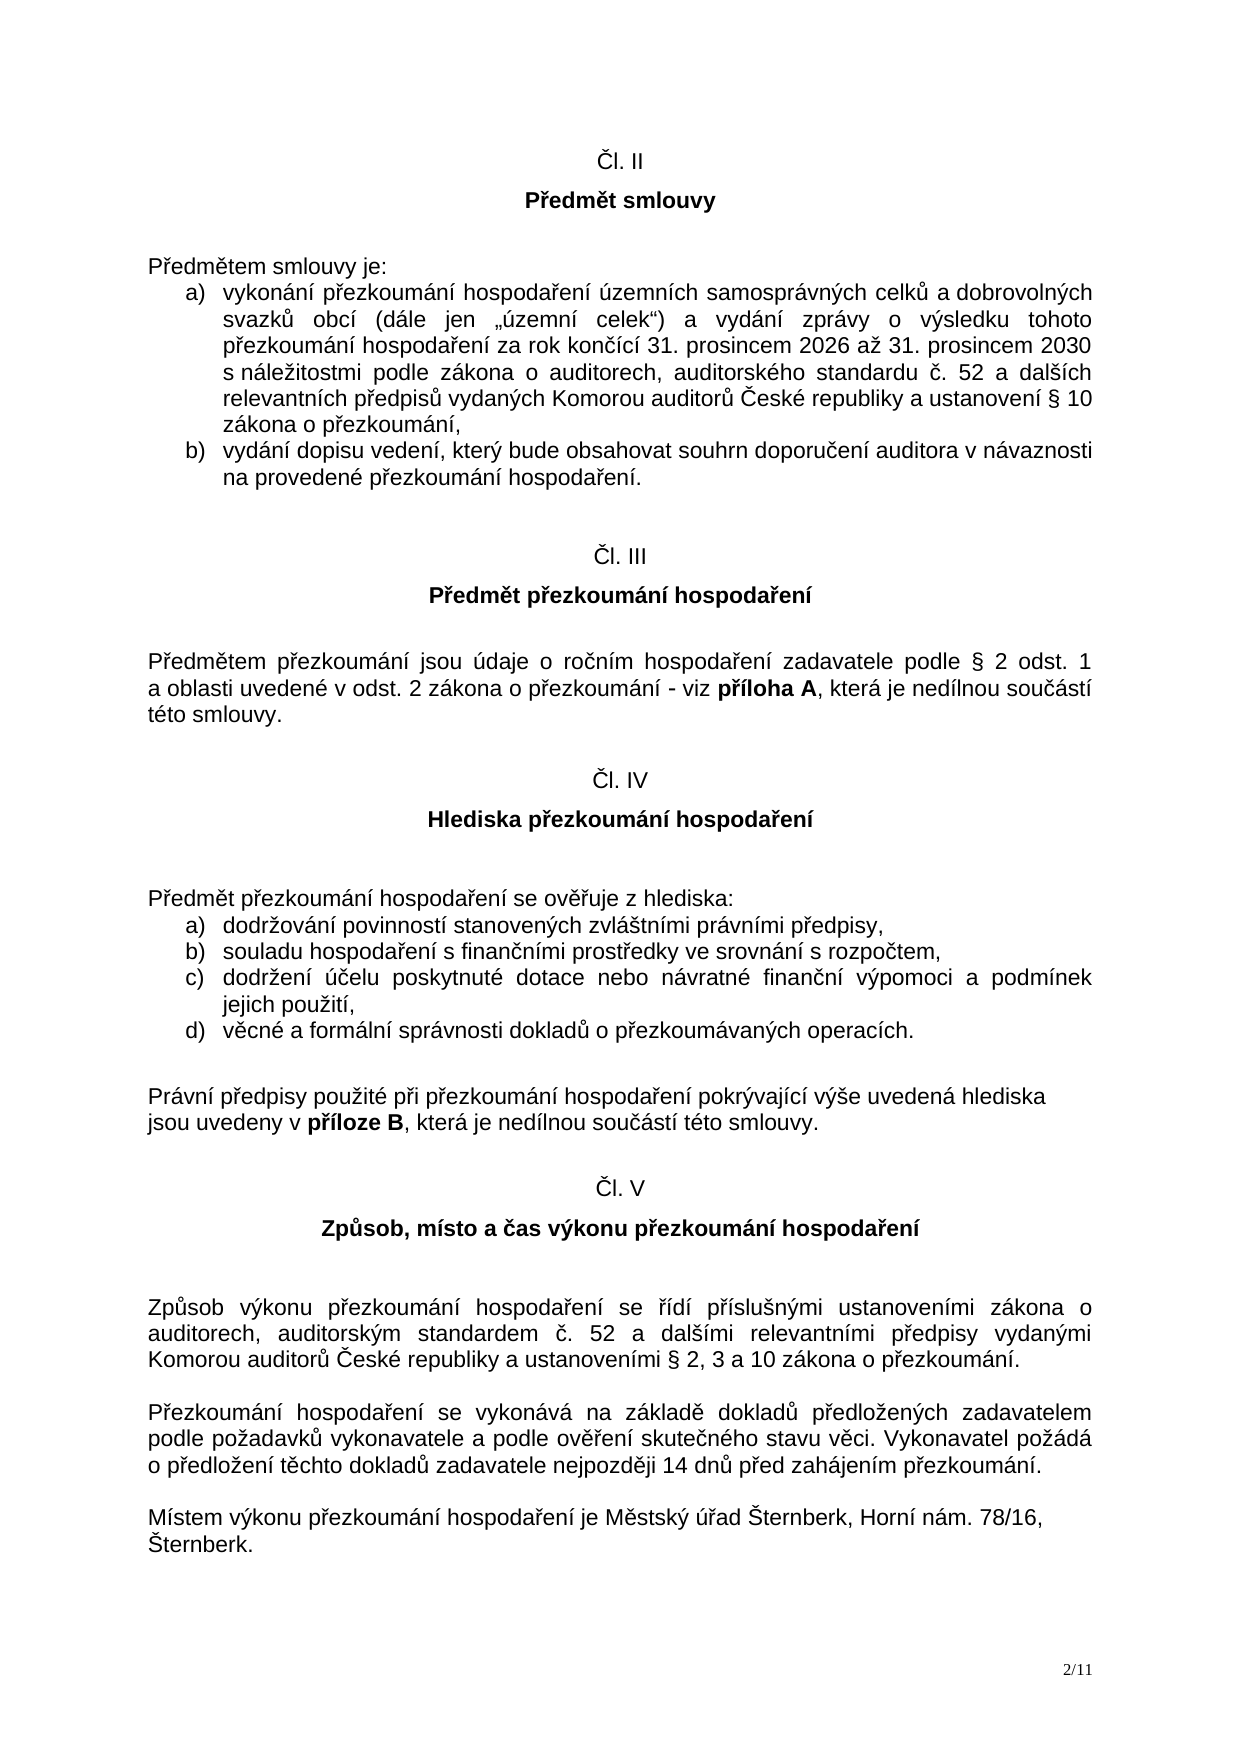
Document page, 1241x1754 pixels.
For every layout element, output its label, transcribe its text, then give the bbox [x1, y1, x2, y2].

text Způsob výkonu přezkoumání hospodaření se řídí příslušnými ustanoveními zákona o auditorech, auditorským standardem č. dalšími relevantními předpisy vydanými Komorou auditorů České republiky a ustanoveními § 2, 10 zákona o přezkoumání. [148, 1293, 1092, 1372]
text Čl. III [148, 543, 1092, 569]
list dodržování povinností stanovených zvláštními právními předpisy, [185, 912, 1092, 938]
text Čl. V [148, 1175, 1092, 1201]
text Přezkoumání hospodaření se vykonává na základě dokladů předložených zadavatelem podle požadavků vykonavatele a podle ověření skutečného stavu věci. Vykonavatel požádá o předložení těchto dokladů zadavatele nejpozději 14 dnů před zahájením přezkoumání. [148, 1399, 1092, 1478]
text Předmět smlouvy [148, 187, 1092, 213]
text Předmětem smlouvy je: [148, 253, 1092, 279]
text Způsob, místo a čas výkonu přezkoumání hospodaření [148, 1214, 1092, 1241]
text Čl. IV [148, 767, 1092, 793]
list věcné a formální správnosti dokladů o přezkoumávaných operacích. [185, 1017, 1092, 1043]
text Čl. II [148, 148, 1092, 174]
list souladu hospodaření s finančními prostředky ve srovnání s rozpočtem, [185, 938, 1092, 964]
text Předmět přezkoumání hospodaření [148, 582, 1092, 609]
list dodržení účelu poskytnuté dotace nebo návratné finanční výpomoci a podmínek jejich použití, [185, 964, 1092, 1017]
text Právní předpisy použité při přezkoumání hospodaření pokrývající výše uvedená hlediska jsou uvedeny v příloze B, která je nedílnou součástí této smlouvy. [148, 1083, 1092, 1136]
text Hlediska přezkoumání hospodaření [148, 806, 1092, 833]
text Místem výkonu přezkoumání hospodaření je Městský úřad Šternberk, Horní nám. 78/16, Šternberk. [148, 1504, 1092, 1557]
list vykonání přezkoumání hospodaření územních samosprávných celků a dobrovolných svazků obcí (dále jen „územní celek“) a vydání zprávy o výsledku tohoto přezkoumání hospodaření za rok končící 31. prosincem 2026 až 31. prosincem 2030 s náležitostmi podle zákona o auditorech, auditorského standardu č. dalších relevantních předpisů vydaných Komorou auditorů České republiky a ustanovení § 10 zákona o přezkoumání, [185, 279, 1092, 437]
text Předmět přezkoumání hospodaření se ověřuje z hlediska: [148, 885, 1092, 912]
text Předmětem přezkoumání jsou údaje o ročním hospodaření zadavatele podle § 2 odst. 1 a oblasti uvedené v odst. 2 zákona o přezkoumání viz příloha A, která je nedílnou součástí této smlouvy. [148, 648, 1092, 727]
list vydání dopisu vedení, který bude obsahovat souhrn doporučení auditora v návaznosti na provedené přezkoumání hospodaření. [185, 437, 1092, 490]
